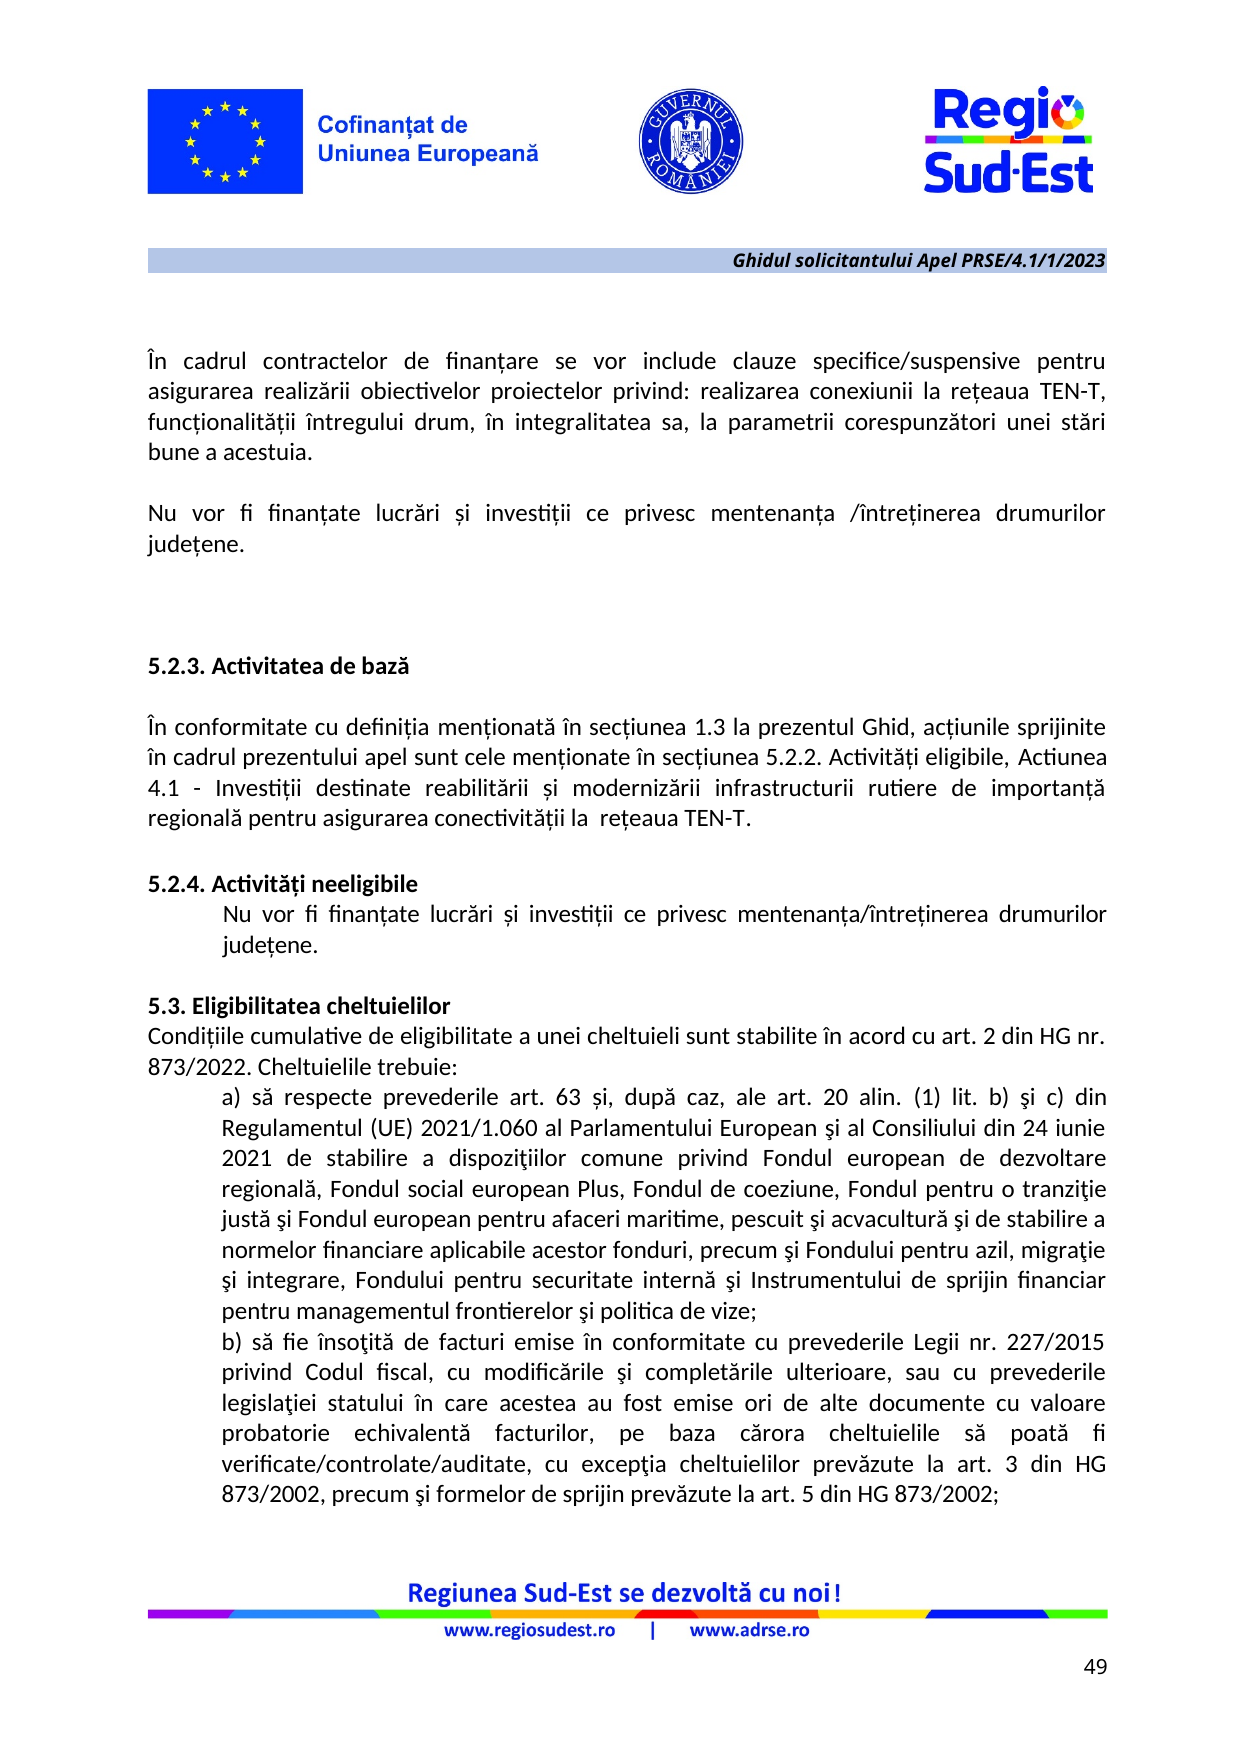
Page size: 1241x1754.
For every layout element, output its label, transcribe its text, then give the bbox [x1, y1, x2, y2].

list Nu vor fi finanțate lucrări și investiții ce privesc mentenanța/întreținerea drumurilor județene. [223, 898, 1107, 959]
subtitle 5.2.4. Activităţi neeligibile [148, 868, 1107, 898]
picture [147, 86, 1093, 195]
picture [147, 1582, 1108, 1640]
text 5.2.3. Activitatea de bază [148, 650, 1107, 681]
text În conformitate cu definiția menționată în secțiunea 1.3 la prezentul Ghid, acțiunile sprijinite în cadrul prezentului apel sunt cele menționate în secțiunea 5.2.2. Activități eligibile, Actiunea 4.1 - Investiții destinate reabilitării și modernizării infrastructurii rutiere de importanță regională pentru asigurarea conectivității la rețeaua TEN-T. [148, 711, 1107, 833]
text În cadrul contractelor de finanțare se vor include clauze specifice/suspensive pentru asigurarea realizării obiectivelor proiectelor privind: realizarea conexiunii la rețeaua TEN-T, funcționalității întregului drum, în integralitatea sa, la parametrii corespunzători unei stări bune a acestuia. [148, 345, 1107, 467]
text a) să respecte prevederile art. 63 şi, după caz, ale art. 20 alin. (1) lit. b) şi c) din Regulamentul (UE) 2021/1.060 al Parlamentului European şi al Consiliului din 24 iunie 2021 de stabilire a dispoziţiilor comune privind Fondul european de dezvoltare regională, Fondul social european Plus, Fondul de coeziune, Fondul pentru o tranziţie justă şi Fondul european pentru afaceri maritime, pescuit şi acvacultură şi de stabilire a normelor financiare aplicabile acestor fonduri, precum şi Fondului pentru azil, migraţie şi integrare, Fondului pentru securitate internă şi Instrumentului de sprijin financiar pentru managementul frontierelor şi politica de vize; [221, 1081, 1107, 1326]
text Nu vor fi finanțate lucrări și investiții ce privesc mentenanța /întreținerea drumurilor județene. [148, 497, 1107, 558]
text b) să fie însoţită de facturi emise în conformitate cu prevederile Legii nr. 227/2015 privind Codul fiscal, cu modificările şi completările ulterioare, sau cu prevederile legislaţiei statului în care acestea au fost emise ori de alte documente cu valoare probatorie echivalentă facturilor, pe baza cărora cheltuielile să poată fi verificate/controlate/auditate, cu excepţia cheltuielilor prevăzute la art. 3 din HG 873/2002, precum şi formelor de sprijin prevăzute la art. 5 din HG 873/2002; [221, 1326, 1107, 1509]
subtitle 5.3. Eligibilitatea cheltuielilor [148, 990, 1107, 1020]
text Condițiile cumulative de eligibilitate a unei cheltuieli sunt stabilite în acord cu art. 2 din HG nr. 873/2022. Cheltuielile trebuie: [148, 1020, 1107, 1081]
